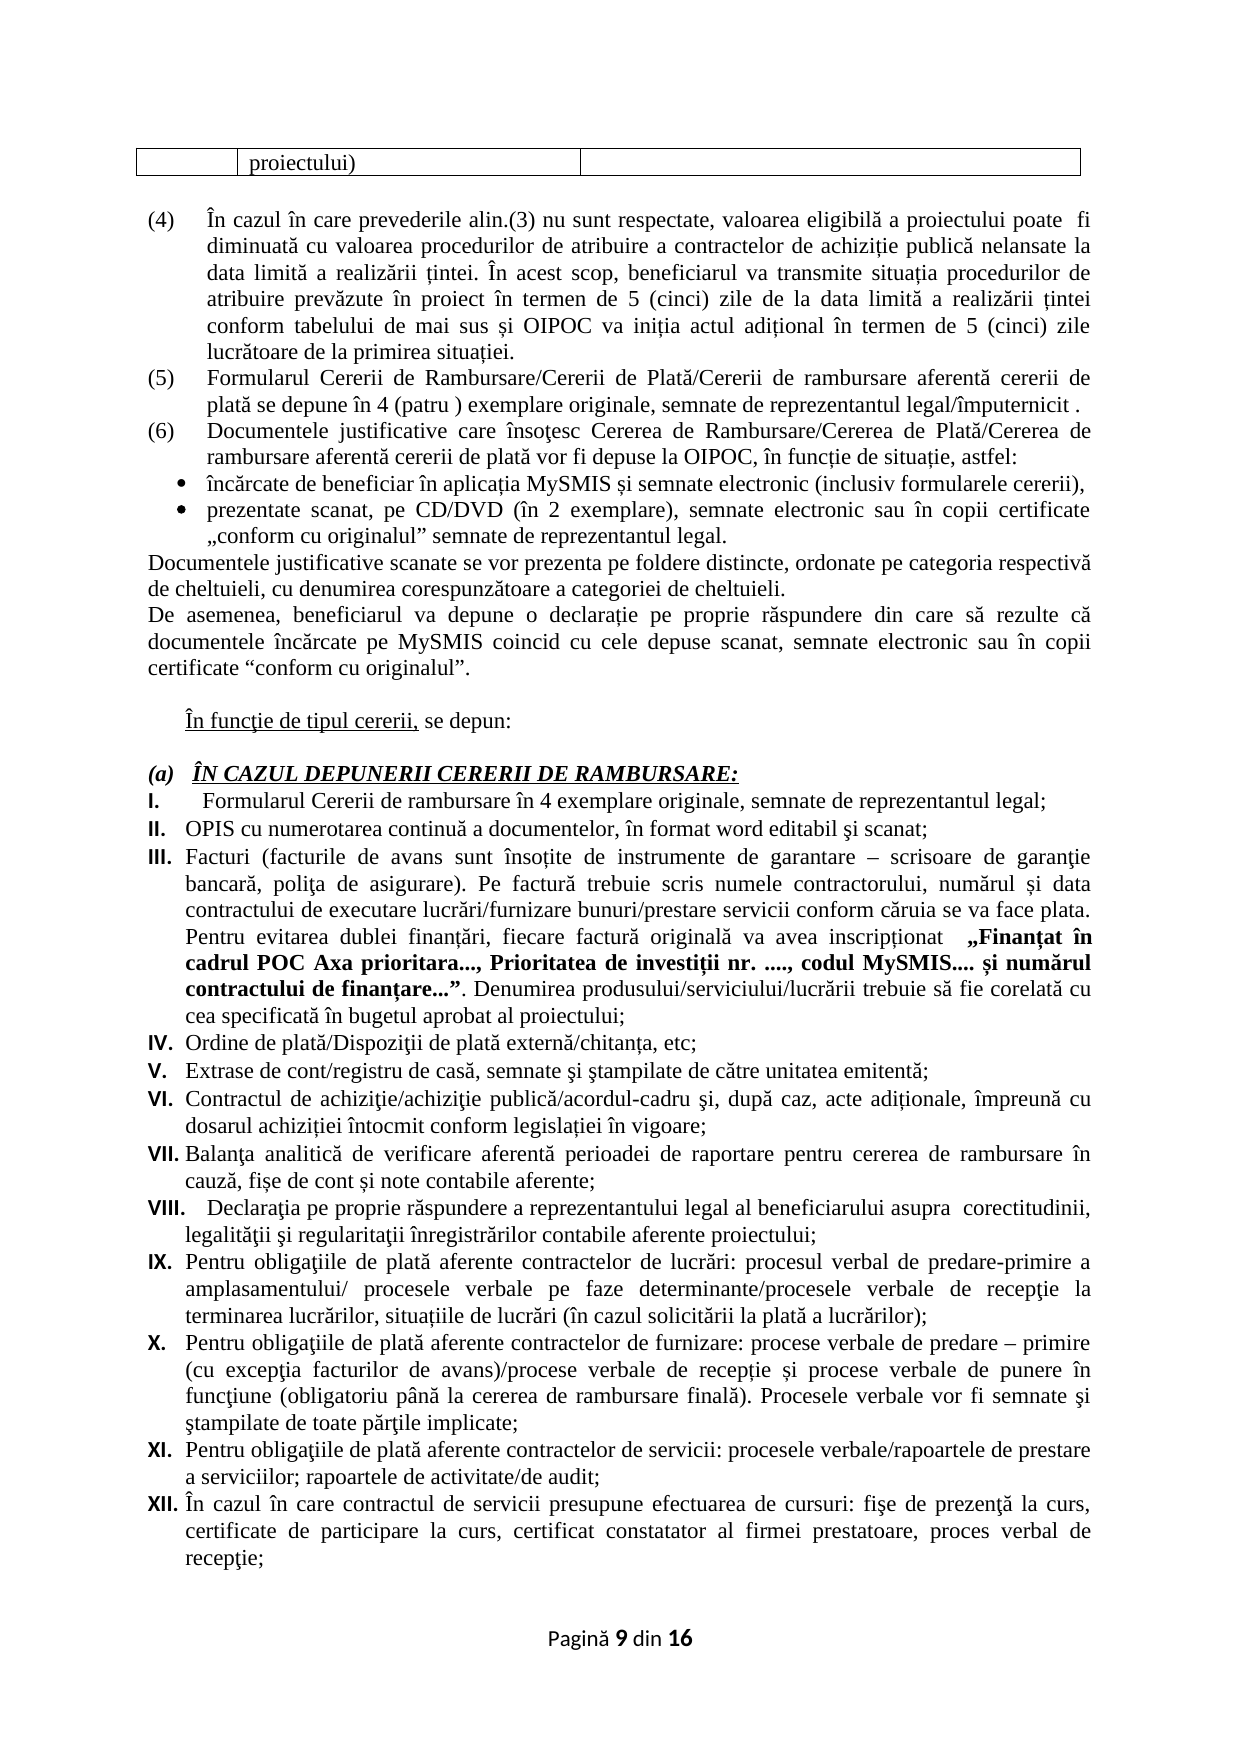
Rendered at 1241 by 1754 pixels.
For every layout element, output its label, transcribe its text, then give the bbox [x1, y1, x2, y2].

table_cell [238, 149, 580, 175]
text Documentele justificative scanate se vor prezenta pe foldere distincte, ordonate pe categoria respectivă de cheltuieli, cu denumirea corespunzătoare a categoriei de cheltuieli. [148, 549, 1093, 602]
list Extrase de cont/registru de casă, semnate şi ştampilate de către unitatea emitentă; [148, 1056, 1093, 1084]
list încărcate de beneficiar în aplicația MySMIS și semnate electronic (inclusiv formularele cererii), [177, 470, 1093, 496]
text În funcţie de tipul cererii, se depun: [185, 707, 1093, 733]
text De asemenea, beneficiarul va depune o declarație pe proprie răspundere din care să rezulte că documentele încărcate pe MySMIS coincid cu cele depuse scanat, semnate electronic sau în copii certificate “conform cu originalul”. [148, 602, 1093, 681]
list În cazul în care contractul de servicii presupune efectuarea de cursuri: fişe de prezenţă la curs, certificate de participare la curs, certificat constatator al firmei prestatoare, proces verbal de recepţie; [148, 1489, 1093, 1570]
list Pentru obligaţiile de plată aferente contractelor de lucrări: procesul verbal de predare-primire a amplasamentului/ procesele verbale pe faze determinante/procesele verbale de recepţie la terminarea lucrărilor, situațiile de lucrări (în cazul solicitării la plată a lucrărilor); [148, 1247, 1093, 1328]
table_cell [581, 149, 1080, 175]
list Ordine de plată/Dispoziţii de plată externă/chitanța, etc; [148, 1028, 1093, 1056]
list Formularul Cererii de rambursare în 4 exemplare originale, semnate de reprezentantul legal; [148, 786, 1093, 814]
list prezentate scanat, pe CD/DVD (în 2 exemplare), semnate electronic sau în copii certificate „conform cu originalul” semnate de reprezentantul legal. [177, 496, 1093, 549]
list Pentru obligaţiile de plată aferente contractelor de servicii: procesele verbale/rapoartele de prestare a serviciilor; rapoartele de activitate/de audit; [148, 1435, 1093, 1489]
list Facturi (facturile de avans sunt însoțite de instrumente de garantare – scrisoare de garanţie bancară, poliţa de asigurare). Pe factură trebuie scris numele contractorului, numărul și data contractului de executare lucrări/furnizare bunuri/prestare servicii conform căruia se va face plata. Pentru evitarea dublei finanțări, fiecare factură originală va avea inscripționat „Finanțat în cadrul POC Axa prioritara..., Prioritatea de investiții nr. ...., codul MySMIS.... și numărul contractului de finanțare...”. Denumirea produsului/serviciului/lucrării trebuie să fie corelată cu cea specificată în bugetul aprobat al proiectului; [148, 842, 1093, 1028]
list OPIS cu numerotarea continuă a documentelor, în format word editabil şi scanat; [148, 814, 1093, 842]
list Documentele justificative care însoţesc Cererea de Rambursare/Cererea de Plată/Cererea de rambursare aferentă cererii de plată vor fi depuse la OIPOC, în funcție de situație, astfel: [148, 417, 1093, 470]
table_cell 3 [137, 149, 237, 175]
list Contractul de achiziţie/achiziţie publică/acordul-cadru şi, după caz, acte adiționale, împreună cu dosarul achiziției întocmit conform legislației în vigoare; [148, 1084, 1093, 1139]
list Balanţa analitică de verificare aferentă perioadei de raportare pentru cererea de rambursare în cauză, fișe de cont și note contabile aferente; [148, 1139, 1093, 1193]
list ÎN CAZUL DEPUNERII CERERII DE RAMBURSARE: [148, 760, 1093, 786]
list Declaraţia pe proprie răspundere a reprezentantului legal al beneficiarului asupra corectitudinii, legalităţii şi regularitaţii înregistrărilor contabile aferente proiectului; [148, 1193, 1093, 1247]
list Formularul Cererii de Rambursare/Cererii de Plată/Cererii de rambursare aferentă cererii de plată se depune în 4 (patru ) exemplare originale, semnate de reprezentantul legal/împuternicit . [148, 364, 1093, 417]
list În cazul în care prevederile alin.(3) nu sunt respectate, valoarea eligibilă a proiectului poate fi diminuată cu valoarea procedurilor de atribuire a contractelor de achiziție publică nelansate la data limită a realizării țintei. În acest scop, beneficiarul va transmite situația procedurilor de atribuire prevăzute în proiect în termen de 5 (cinci) zile de la data limită a realizării țintei conform tabelului de mai sus și OIPOC va iniția actul adițional în termen de 5 (cinci) zile lucrătoare de la primirea situației. [148, 206, 1093, 364]
list Pentru obligaţiile de plată aferente contractelor de furnizare: procese verbale de predare – primire (cu excepţia facturilor de avans)/procese verbale de recepție și procese verbale de punere în funcţiune (obligatoriu până la cererea de rambursare finală). Procesele verbale vor fi semnate şi ştampilate de toate părţile implicate; [148, 1328, 1093, 1435]
